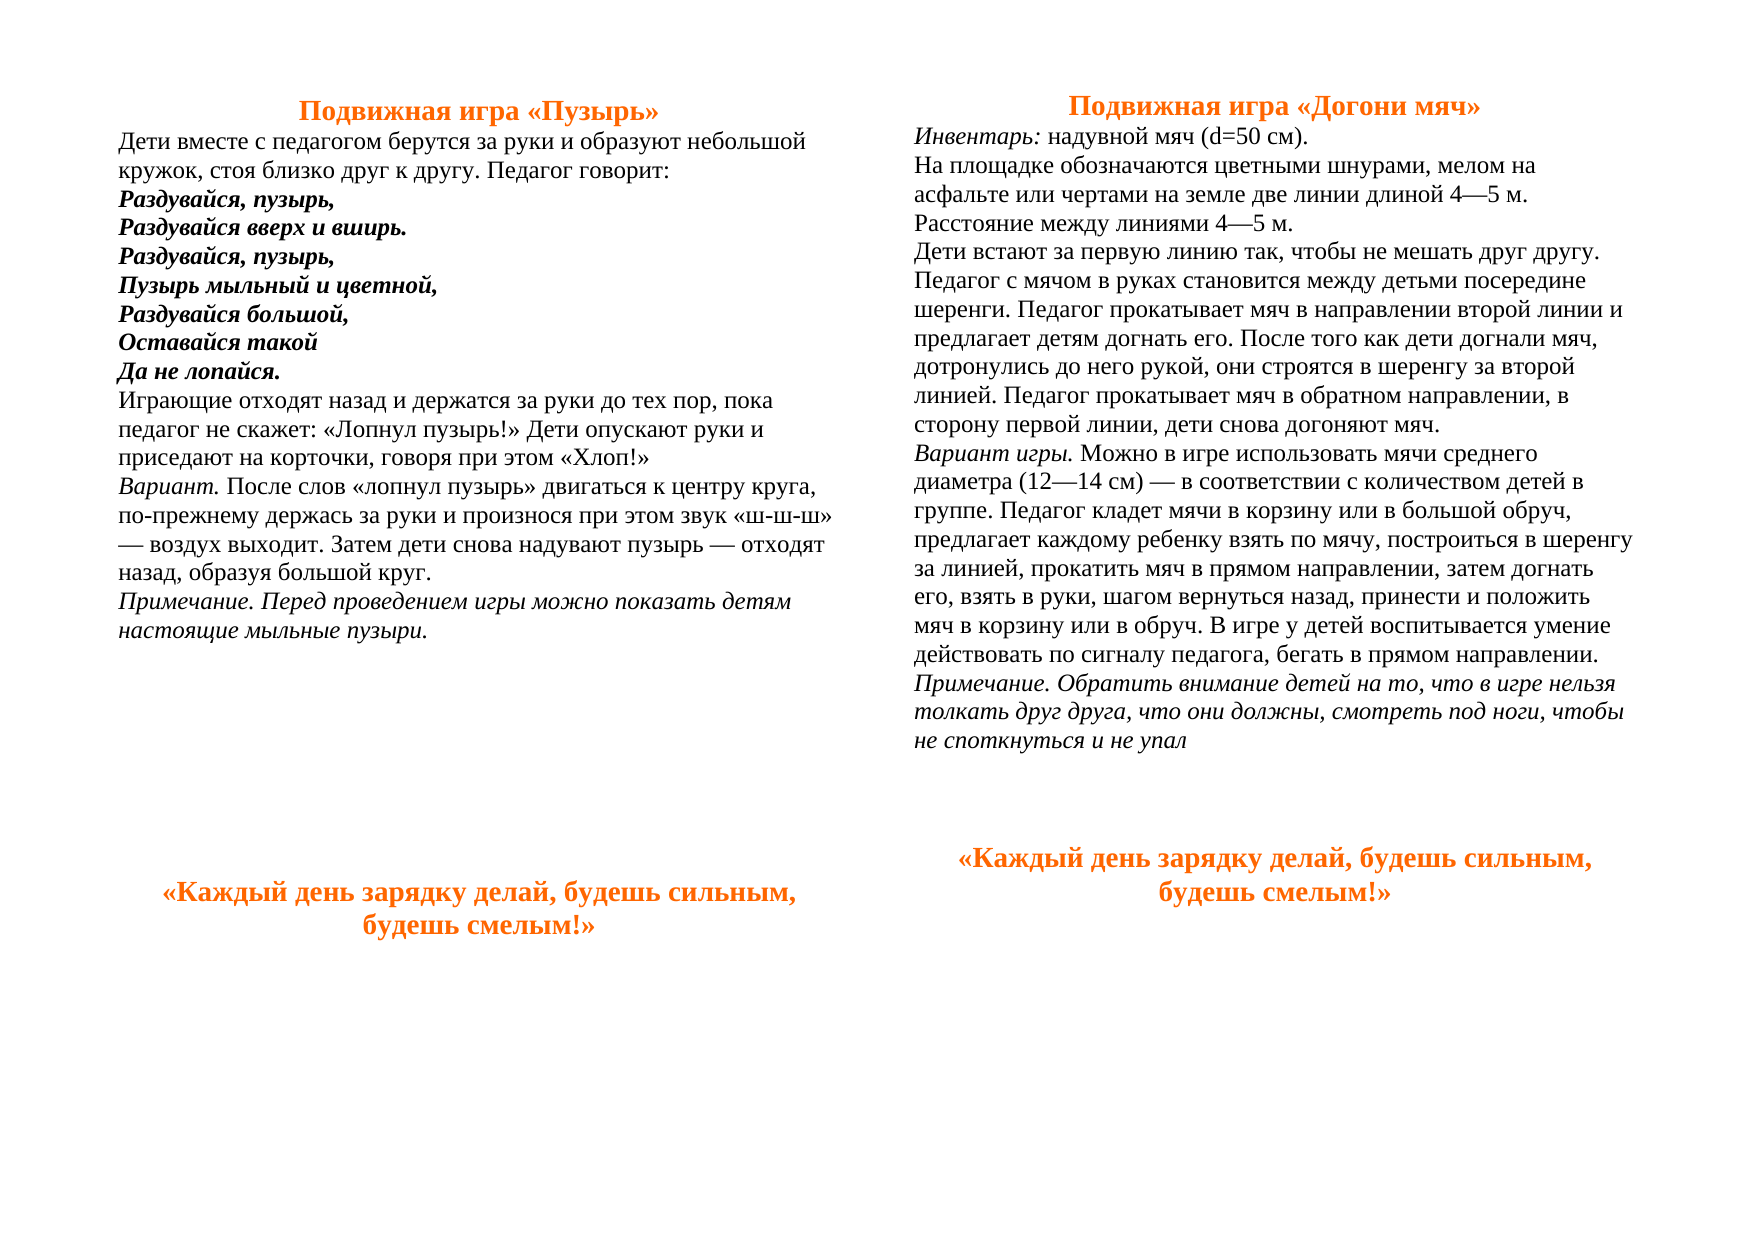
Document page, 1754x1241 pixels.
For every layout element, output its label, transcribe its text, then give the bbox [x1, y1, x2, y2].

text Дети встают за первую линию так, чтобы не мешать друг другу. Педагог с мячом в руках становится между детьми посередине шеренги. Педагог прокатывает мяч в направлении второй линии и предлагает детям догнать его. После того как дети догнали мяч, дотронулись до него рукой, они строятся в шеренгу за второй линией. Педагог прокатывает мяч в обратном направлении, в сторону первой линии, дети снова догоняют мяч. [914, 236, 1636, 438]
text Инвентарь: надувной мяч (d=50 см). [914, 121, 1636, 150]
text На площадке обозначаются цветными шнурами, мелом на асфальте или чертами на земле две линии длиной 4—5 м. Расстояние между линиями 4—5 м. [914, 150, 1636, 236]
text Раздувайся, пузырь, [118, 184, 840, 212]
text Дети вместе с педагогом берутся за руки и образуют небольшой кружок, стоя близко друг к другу. Педагог говорит: [118, 126, 840, 184]
text Подвижная игра «Догони мяч» [914, 88, 1636, 121]
text Пузырь мыльный и цветной, [118, 270, 840, 299]
text Раздувайся, пузырь, [118, 241, 840, 270]
text Примечание. Перед проведением игры можно показать детям настоящие мыльные пузыри. [118, 586, 840, 644]
text «Каждый день зарядку делай, будешь сильным, будешь смелым!» [118, 874, 840, 941]
text Да не лопайся. [118, 356, 840, 385]
text Играющие отходят назад и держатся за руки до тех пор, пока педагог не скажет: «Лопнул пузырь!» Дети опускают руки и приседают на корточки, говоря при этом «Хлоп!» [118, 385, 840, 471]
text Оставайся такой [118, 327, 840, 356]
text Вариант. После слов «лопнул пузырь» двигаться к центру круга, по-прежнему держась за руки и произнося при этом звук «ш-ш-ш» — воздух выходит. Затем дети снова надувают пузырь — отходят назад, образуя большой круг. [118, 471, 840, 586]
text Раздувайся большой, [118, 299, 840, 327]
text Вариант игры. Можно в игре использовать мячи среднего диаметра (12—14 см) — в соответствии с количеством детей в группе. Педагог кладет мячи в корзину или в большой обруч, предлагает каждому ребенку взять по мячу, построиться в шеренгу за линией, прокатить мяч в прямом направлении, затем догнать его, взять в руки, шагом вернуться назад, принести и положить мяч в корзину или в обруч. В игре у детей воспитывается умение действовать по сигналу педагога, бегать в прямом направлении. [914, 438, 1636, 668]
text Подвижная игра «Пузырь» [118, 93, 840, 126]
text Раздувайся вверх и вширь. [118, 212, 840, 241]
text Примечание. Обратить внимание детей на то, что в игре нельзя толкать друг друга, что они должны, смотреть под ноги, чтобы не споткнуться и не упал [914, 668, 1636, 754]
text «Каждый день зарядку делай, будешь сильным, будешь смелым!» [914, 840, 1636, 907]
